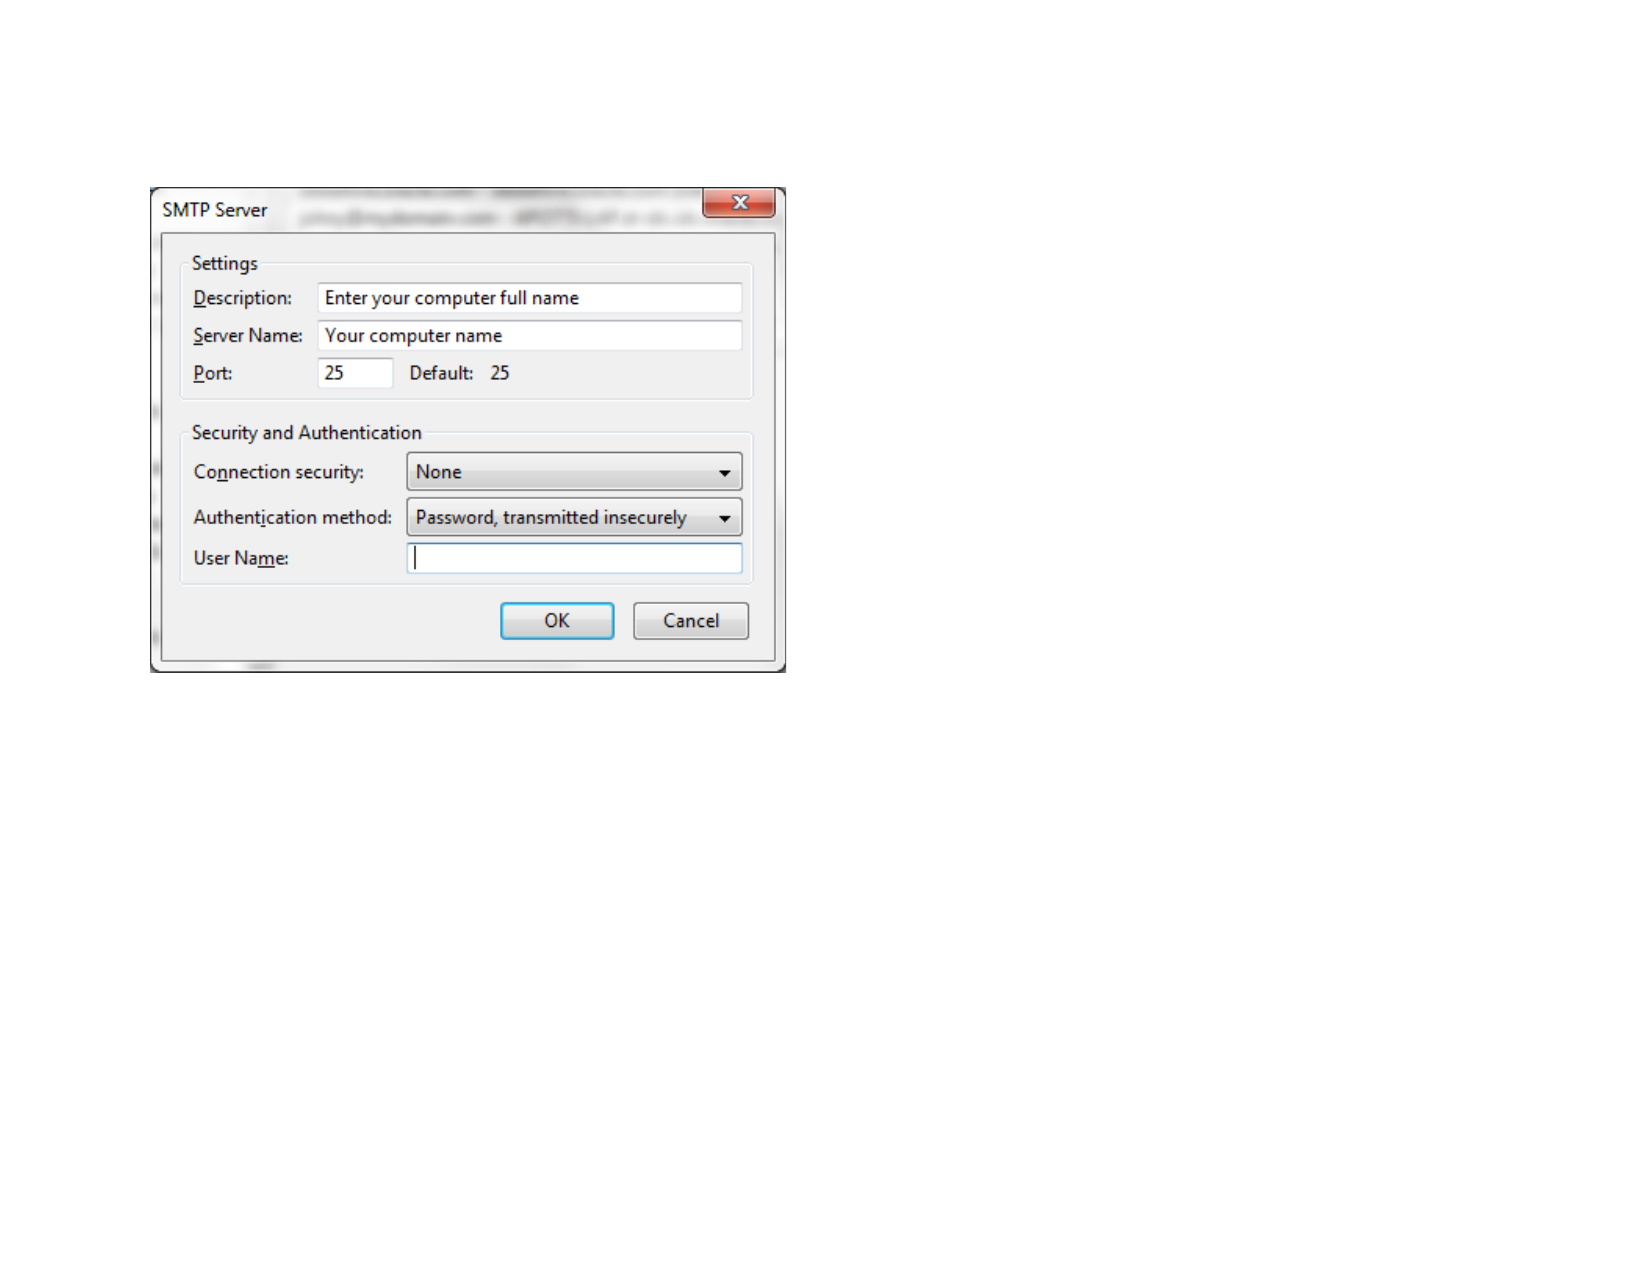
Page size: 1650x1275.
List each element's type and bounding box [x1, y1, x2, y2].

picture [150, 187, 787, 673]
